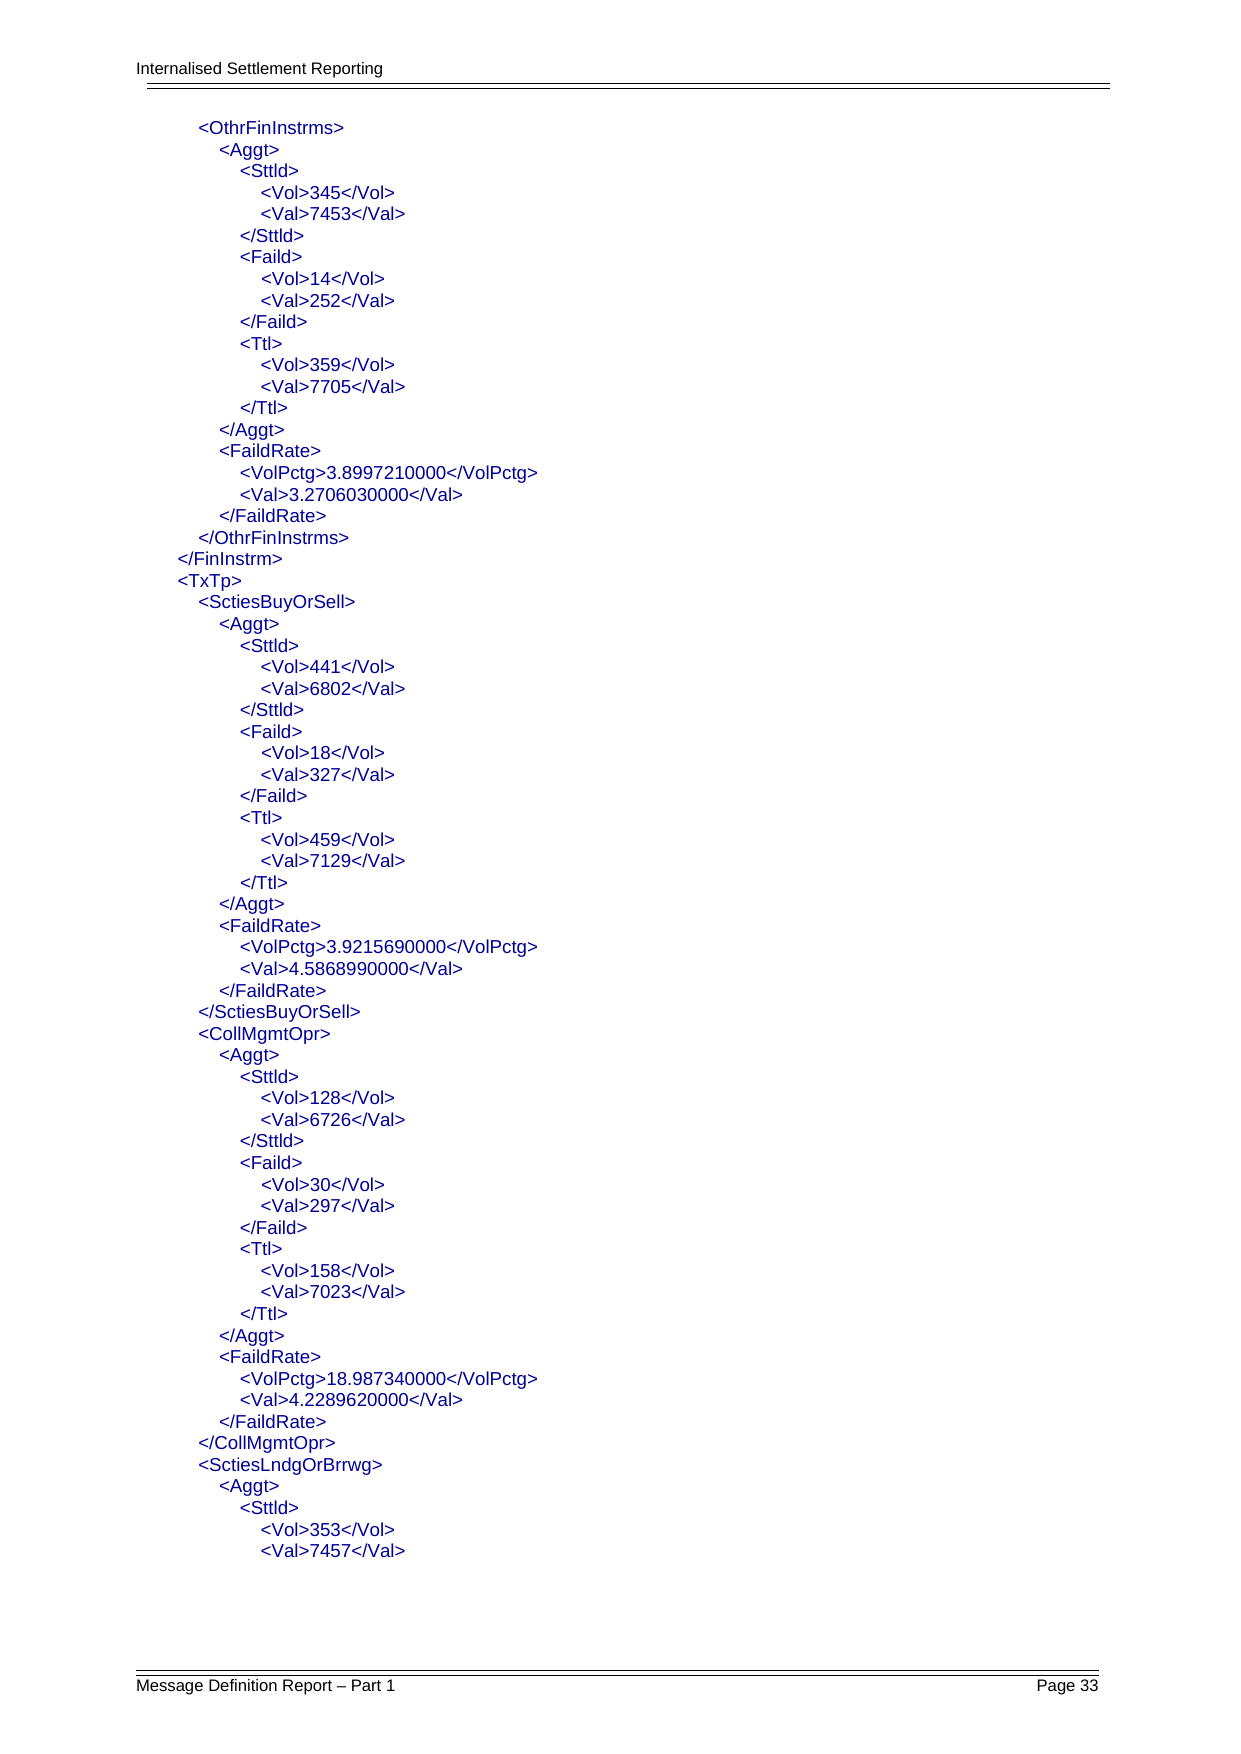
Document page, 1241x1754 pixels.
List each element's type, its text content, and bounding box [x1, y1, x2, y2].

text <Aggt> [136, 1044, 1104, 1066]
text </CollMgmtOpr> [136, 1432, 1104, 1454]
text <Vol>158</Vol> [136, 1260, 1104, 1281]
text <Vol>14</Vol> [136, 268, 1104, 289]
text </Ttl> [136, 1303, 1104, 1324]
text </Ttl> [136, 872, 1104, 893]
text <Aggt> [136, 613, 1104, 634]
text <VolPctg>18.987340000</VolPctg> [136, 1367, 1104, 1389]
text <VolPctg>3.8997210000</VolPctg> [136, 462, 1104, 483]
text <Val>7705</Val> [136, 376, 1104, 397]
text </Aggt> [136, 893, 1104, 915]
text <Val>7023</Val> [136, 1281, 1104, 1303]
text <SctiesBuyOrSell> [136, 591, 1104, 613]
text <Vol>441</Vol> [136, 656, 1104, 677]
text </FaildRate> [136, 505, 1104, 527]
text <Sttld> [136, 1497, 1104, 1518]
text </Ttl> [136, 397, 1104, 419]
text <Sttld> [136, 634, 1104, 656]
text </FaildRate> [136, 1411, 1104, 1432]
text <Val>7129</Val> [136, 850, 1104, 872]
text </Faild> [136, 1217, 1104, 1238]
text <Faild> [136, 1152, 1104, 1173]
text <FaildRate> [136, 915, 1104, 936]
text <Val>3.2706030000</Val> [136, 483, 1104, 505]
text <Val>6726</Val> [136, 1109, 1104, 1130]
text <Val>7457</Val> [136, 1540, 1104, 1562]
text </SctiesBuyOrSell> [136, 1001, 1104, 1022]
text </Aggt> [136, 419, 1104, 440]
text <Val>6802</Val> [136, 677, 1104, 699]
text </OthrFinInstrms> [136, 527, 1104, 548]
text </FinInstrm> [136, 548, 1104, 570]
text </Sttld> [136, 1130, 1104, 1152]
text <Ttl> [136, 1238, 1104, 1260]
text </Faild> [136, 785, 1104, 807]
text <Ttl> [136, 332, 1104, 354]
text <Vol>459</Vol> [136, 828, 1104, 850]
text <Val>297</Val> [136, 1195, 1104, 1217]
text <SctiesLndgOrBrrwg> [136, 1454, 1104, 1475]
text <Val>327</Val> [136, 764, 1104, 785]
text <Aggt> [136, 138, 1104, 160]
text <VolPctg>3.9215690000</VolPctg> [136, 936, 1104, 958]
text <FaildRate> [136, 440, 1104, 462]
text <Vol>128</Vol> [136, 1087, 1104, 1109]
text <Sttld> [136, 1066, 1104, 1087]
text <Faild> [136, 721, 1104, 742]
text </Faild> [136, 311, 1104, 332]
text <Vol>18</Vol> [136, 742, 1104, 764]
text <Sttld> [136, 160, 1104, 182]
text <Vol>353</Vol> [136, 1518, 1104, 1540]
text <Vol>345</Vol> [136, 182, 1104, 203]
text </Aggt> [136, 1324, 1104, 1346]
text <TxTp> [136, 570, 1104, 591]
text <Val>4.2289620000</Val> [136, 1389, 1104, 1411]
text <OthrFinInstrms> [136, 117, 1104, 138]
text </FaildRate> [136, 979, 1104, 1001]
text <Vol>30</Vol> [136, 1173, 1104, 1195]
text <Faild> [136, 246, 1104, 268]
text <Aggt> [136, 1475, 1104, 1497]
text <CollMgmtOpr> [136, 1022, 1104, 1044]
text <Ttl> [136, 807, 1104, 828]
text <FaildRate> [136, 1346, 1104, 1367]
text <Val>7453</Val> [136, 203, 1104, 225]
text </Sttld> [136, 225, 1104, 246]
text <Val>252</Val> [136, 289, 1104, 311]
text <Val>4.5868990000</Val> [136, 958, 1104, 979]
text <Vol>359</Vol> [136, 354, 1104, 376]
text </Sttld> [136, 699, 1104, 721]
